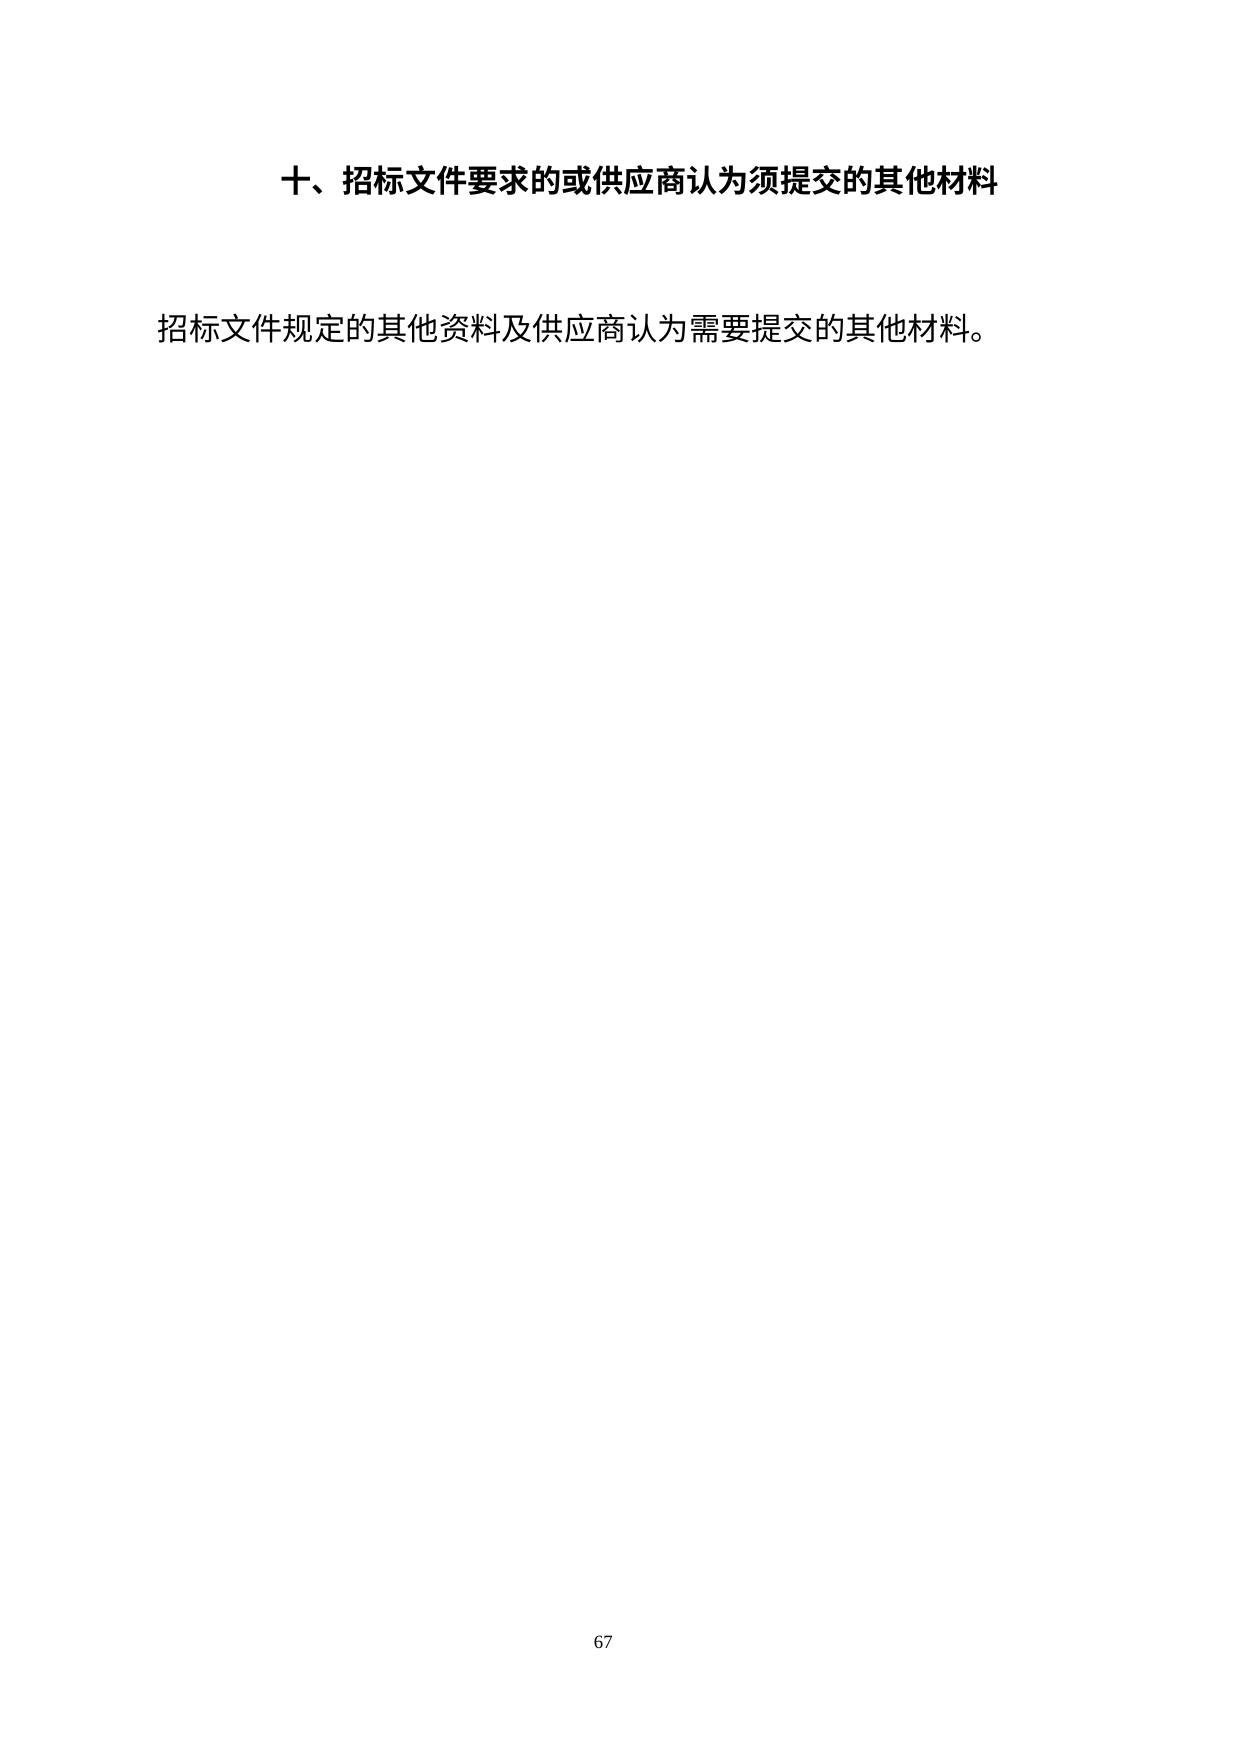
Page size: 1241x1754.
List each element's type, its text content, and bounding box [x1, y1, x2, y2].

text 十、招标文件要求的或供应商认为须提交的其他材料 [95, 139, 1121, 218]
text 招标文件规定的其他资料及供应商认为需要提交的其他材料。 [95, 287, 1124, 366]
